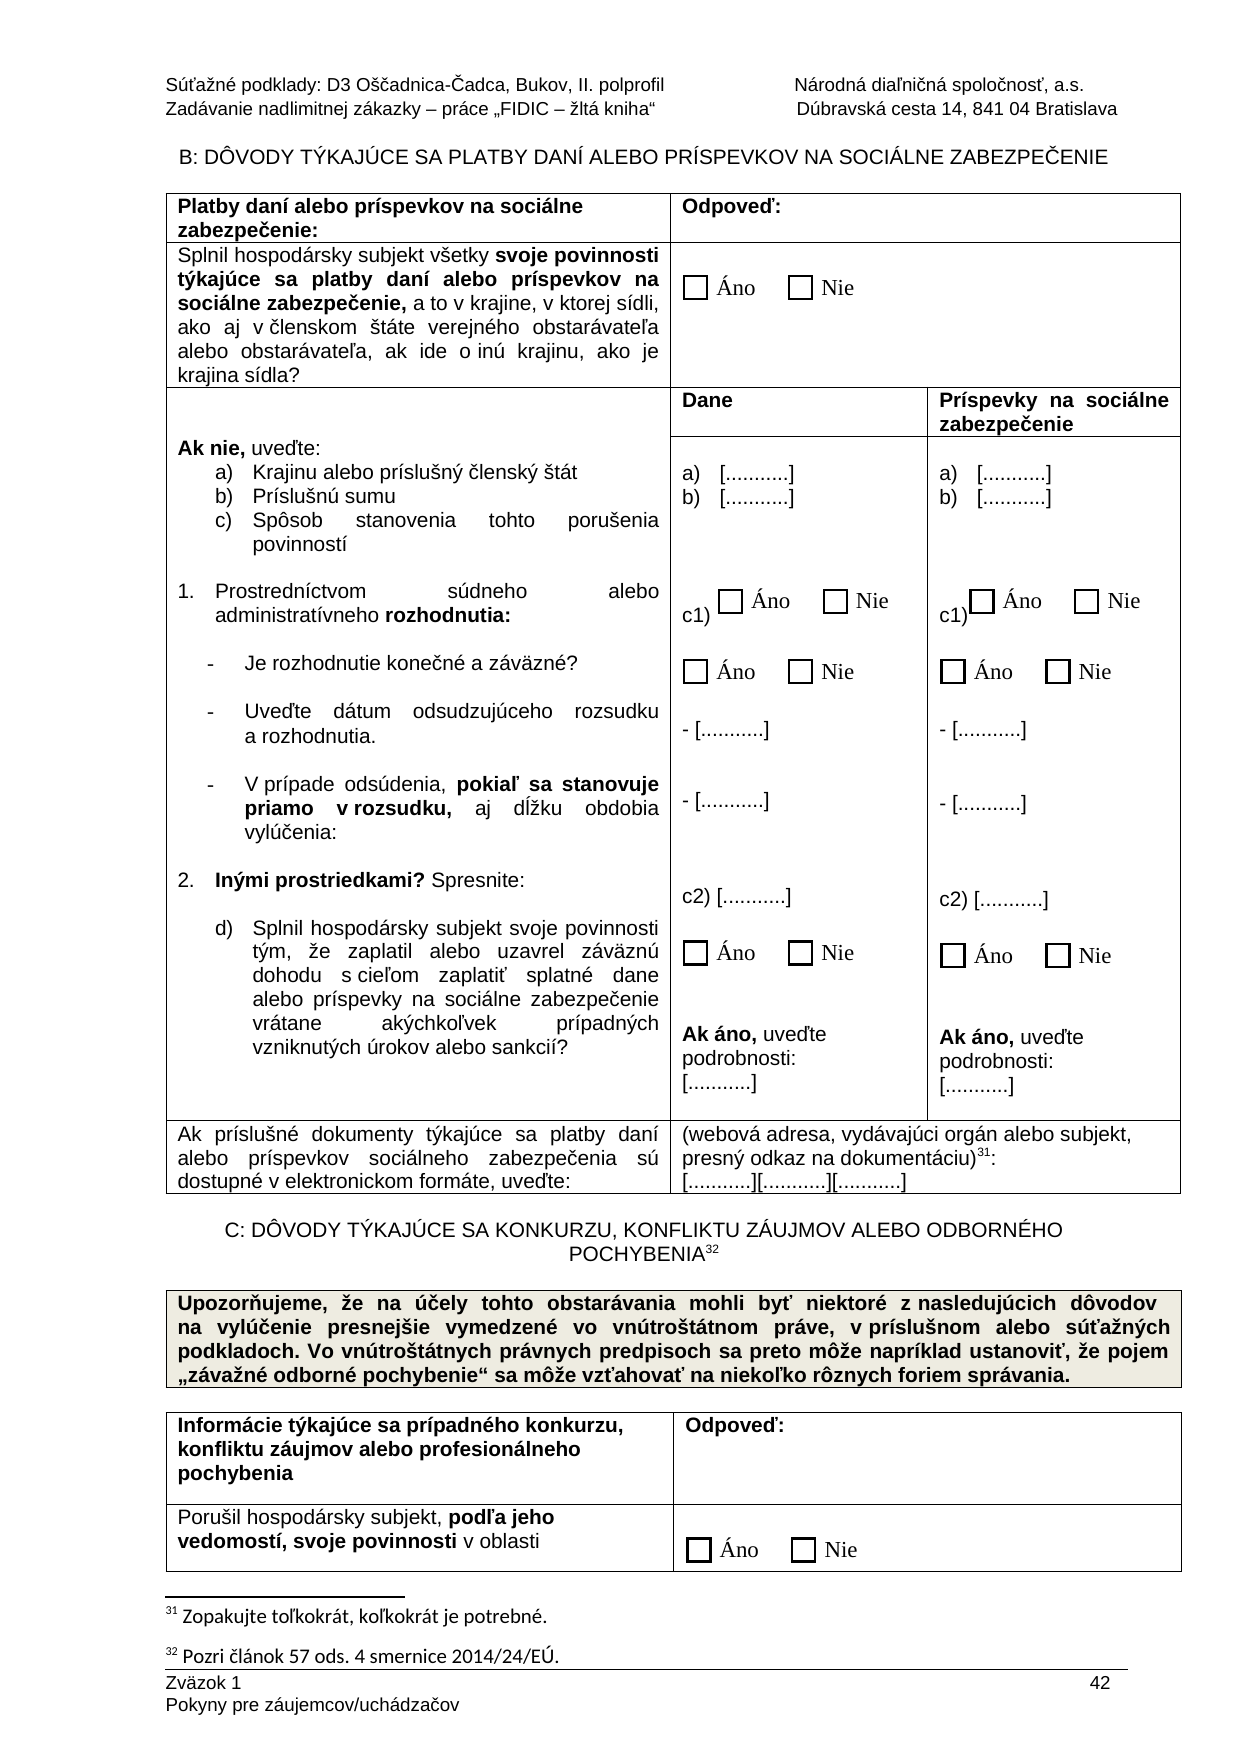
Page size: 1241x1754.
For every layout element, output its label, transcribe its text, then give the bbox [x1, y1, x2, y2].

table_cell (webová adresa, vydávajúci orgán alebo subjekt, presný odkaz na dokumentáciu): [...........][...........][...........] [671, 1121, 1180, 1193]
table_cell [674, 1505, 1181, 1571]
table_cell Ak nie, uveďte: Krajinu alebo príslušný členský štát Príslušnú sumu Spôsob stanovenia tohto porušenia povinností Prostredníctvom súdneho alebo administratívneho rozhodnutia: Je rozhodnutie konečné a záväzné? Uveďte dátum odsudzujúceho rozsudku a rozhodnutia. V prípade odsúdenia, pokiaľ sa stanovuje priamo v rozsudku, aj dĺžku obdobia vylúčenia: Inými prostriedkami? Spresnite: Splnil hospodársky subjekt svoje povinnosti tým, že zaplatil alebo uzavrel záväznú dohodu s cieľom zaplatiť splatné dane alebo príspevky na sociálne zabezpečenie vrátane akýchkoľvek prípadných vzniknutých úrokov alebo sankcií? [167, 388, 670, 1120]
table_cell Dane [671, 388, 927, 436]
table_cell [...........] [...........] c1) - [...........] - [...........] c2) [...........] Ak áno, uveďte podrobnosti: [...........] [928, 437, 1180, 1120]
table_cell Ak príslušné dokumenty týkajúce sa platby daní alebo príspevkov sociálneho zabezpečenia sú dostupné v elektronickom formáte, uveďte: [167, 1121, 670, 1193]
table_header Platby daní alebo príspevkov na sociálne zabezpečenie: [167, 194, 670, 242]
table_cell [167, 1505, 673, 1571]
table_header Upozorňujeme, že na účely tohto obstarávania mohli byť niektoré z nasledujúcich dôvodov na vylúčenie presnejšie vymedzené vo vnútroštátnom práve, v príslušnom alebo súťažných podkladoch. Vo vnútroštátnych právnych predpisoch sa preto môže napríklad ustanoviť, že pojem „závažné odborné pochybenie“ sa môže vzťahovať na niekoľko rôznych foriem správania. [167, 1291, 1181, 1387]
table_cell Splnil hospodársky subjekt všetky svoje povinnosti týkajúce sa platby daní alebo príspevkov na sociálne zabezpečenie, a to v krajine, v ktorej sídli, ako aj v členskom štáte verejného obstarávateľa alebo obstarávateľa, ak ide o inú krajinu, ako je krajina sídla? [167, 243, 670, 387]
table_header Informácie týkajúce sa prípadného konkurzu, konfliktu záujmov alebo profesionálneho pochybenia [167, 1413, 673, 1504]
table_header Odpoveď: [674, 1413, 1181, 1504]
table_cell [671, 243, 1180, 387]
table_cell [...........] [...........] c1) - [...........] - [...........] c2) [...........] Ak áno, uveďte podrobnosti: [...........] [671, 437, 927, 1120]
table_header Odpoveď: [671, 194, 1180, 242]
text B: DÔVODY TÝKAJÚCE SA PLATBY DANÍ ALEBO PRÍSPEVKOV NA SOCIÁLNE ZABEZPEČENIE [165, 145, 1122, 169]
text C: DÔVODY TÝKAJÚCE SA KONKURZU, KONFLIKTU ZÁUJMOV ALEBO ODBORNÉHO POCHYBENIA [165, 1218, 1122, 1266]
table_cell Príspevky na sociálne zabezpečenie [928, 388, 1180, 436]
